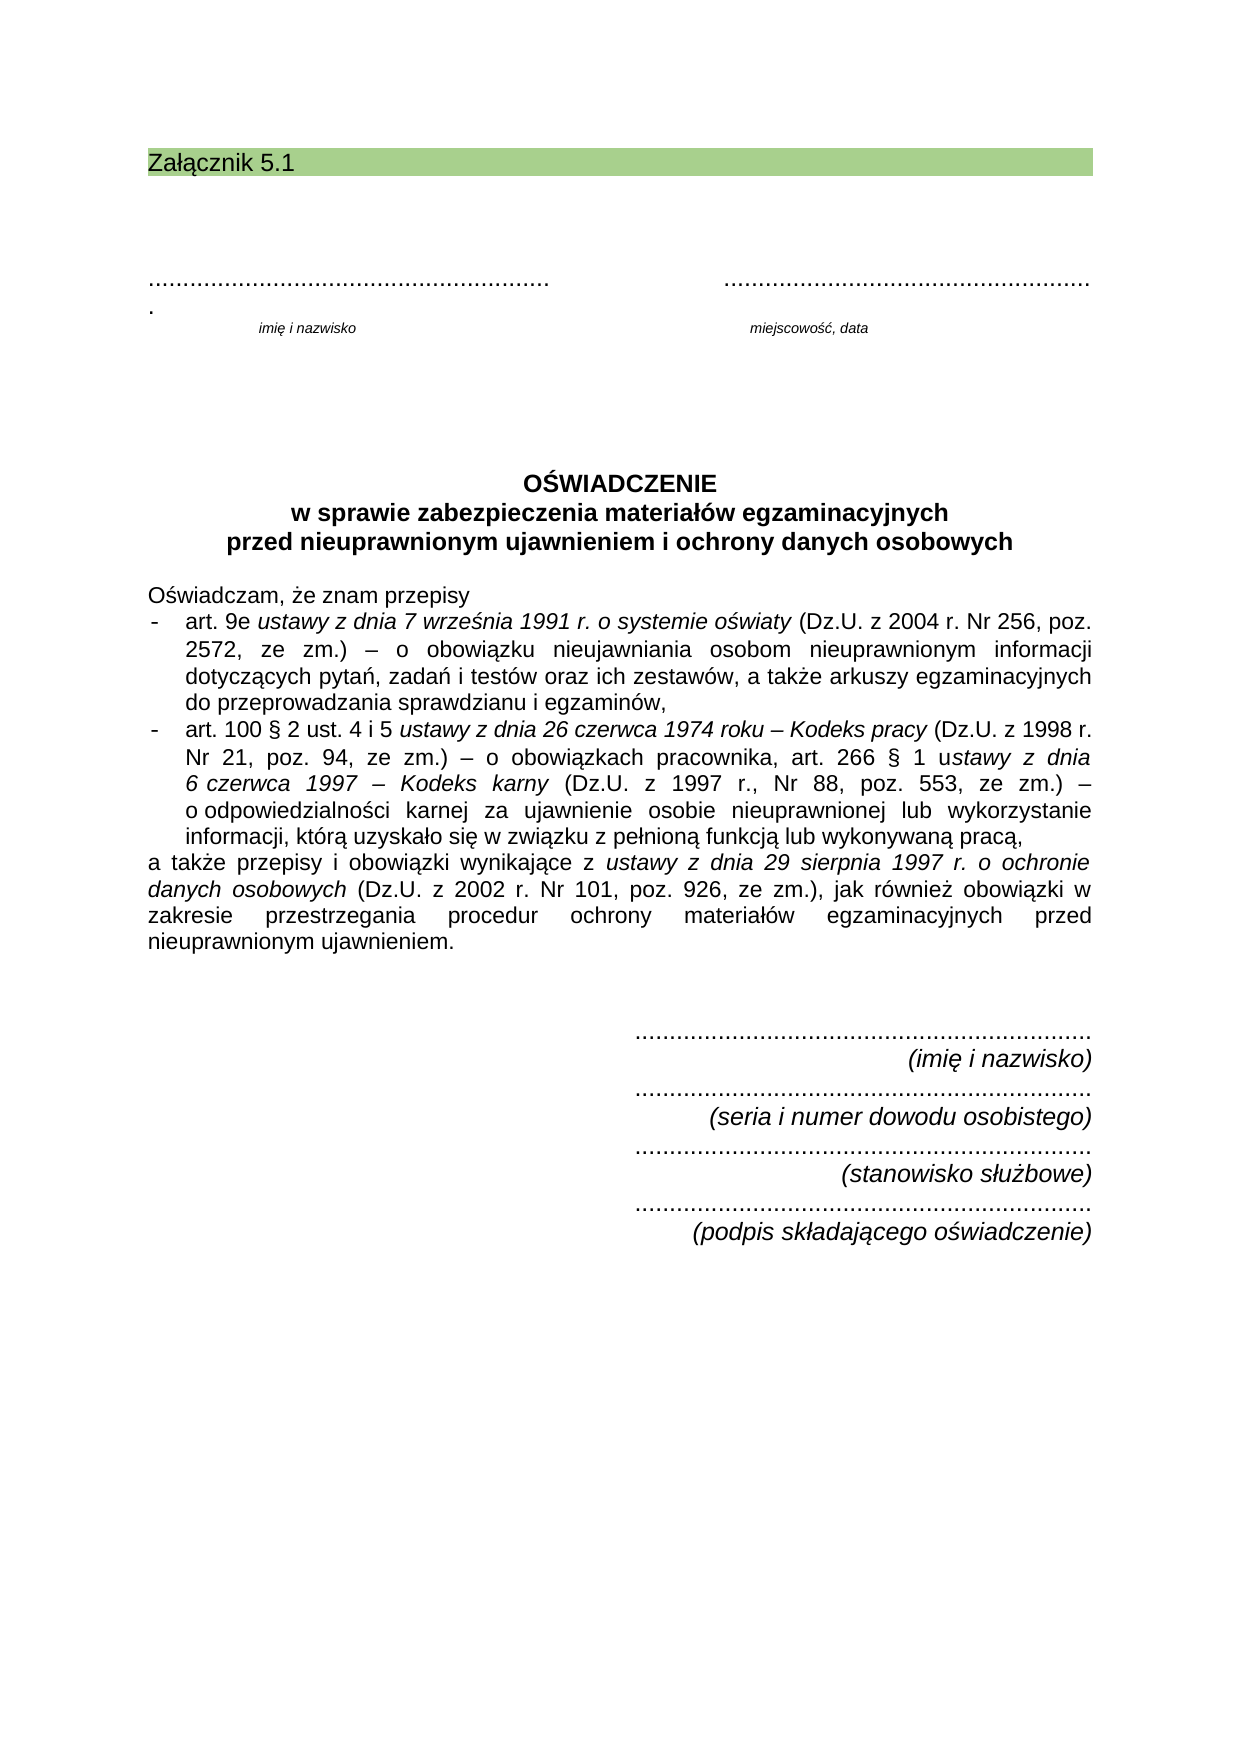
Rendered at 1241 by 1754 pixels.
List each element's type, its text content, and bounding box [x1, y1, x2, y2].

text .......................................................... ...................................................... [148, 234, 1093, 320]
text Załącznik 5.1 [148, 148, 1093, 176]
text a także przepisy i obowiązki wynikające z ustawy z dnia 29 sierpnia 1997 r. o ochronie danych osobowych (Dz.U. z 2002 r. Nr 101, poz. 926, ze zm.), jak również obowiązki w zakresie przestrzegania procedur ochrony materiałów egzaminacyjnych przed nieuprawnionym ujawnieniem. [148, 849, 1093, 955]
list art. 9e ustawy z dnia 7 września 1991 r. o systemie oświaty (Dz.U. z 2004 r. Nr 256, poz. 2572, ze zm.) – o obowiązku nieujawniania osobom nieuprawnionym informacji dotyczących pytań, zadań i testów oraz ich zestawów, a także arkuszy egzaminacyjnych do przeprowadzania sprawdzianu i egzaminów, [148, 608, 1093, 716]
text .................................................................. [148, 1016, 1093, 1044]
text (imię i nazwisko) [148, 1044, 1093, 1073]
text (podpis składającego oświadczenie) [148, 1217, 1093, 1246]
text (seria i numer dowodu osobistego) [148, 1102, 1093, 1131]
text OŚWIADCZENIE [148, 469, 1093, 498]
text Oświadczam, że znam przepisy [148, 582, 1093, 608]
text .................................................................. [148, 1073, 1093, 1102]
text .................................................................. [148, 1131, 1093, 1159]
text (stanowisko służbowe) [148, 1159, 1093, 1188]
text imię i nazwisko miejscowość, data [148, 320, 1093, 349]
text w sprawie zabezpieczenia materiałów egzaminacyjnych [148, 498, 1093, 527]
text przed nieuprawnionym ujawnieniem i ochrony danych osobowych [148, 527, 1093, 555]
text .................................................................. [148, 1188, 1093, 1217]
list art. 100 § 2 ust. 4 i 5 ustawy z dnia 26 czerwca 1974 roku – Kodeks pracy (Dz.U. z 1998 r. Nr 21, poz. 94, ze zm.) – o obowiązkach pracownika, art. 266 § 1 ustawy z dnia 6 czerwca 1997 – Kodeks karny (Dz.U. z 1997 r., Nr 88, poz. 553, ze zm.) – o odpowiedzialności karnej za ujawnienie osobie nieuprawnionej lub wykorzystanie informacji, którą uzyskało się w związku z pełnioną funkcją lub wykonywaną pracą, [148, 716, 1093, 849]
